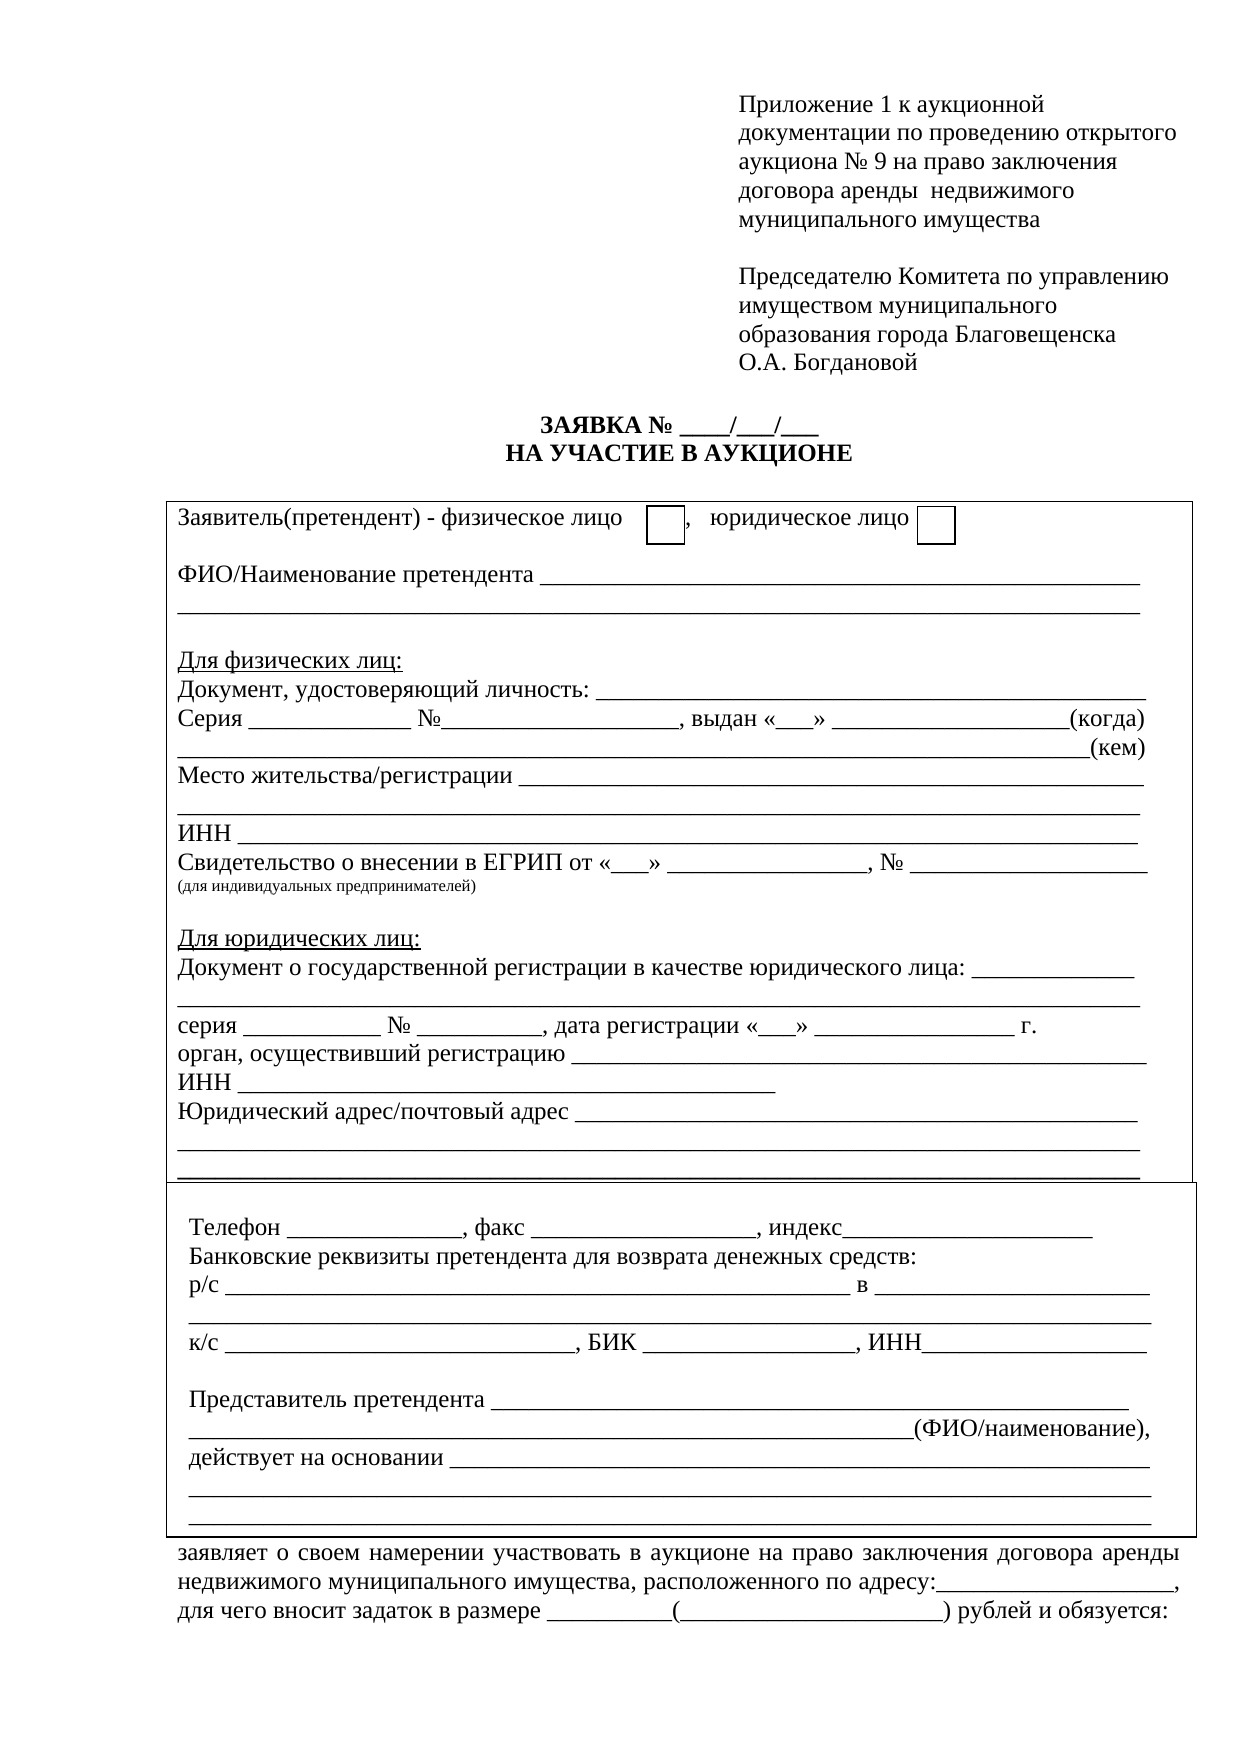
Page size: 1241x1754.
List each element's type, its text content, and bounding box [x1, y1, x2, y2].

text НА УЧАСТИЕ В АУКЦИОНЕ [177, 438, 1181, 467]
text Председателю Комитета по управлению имуществом муниципального образования города Благовещенска [738, 261, 1181, 347]
table_cell Телефон ______________, факс __________________, индекс____________________ Банковские реквизиты претендента для возврата денежных средств: р/с __________________________________________________ в ______________________ _____________________________________________________________________________ к/с ____________________________, БИК _________________, ИНН__________________ Представитель претендента ___________________________________________________ __________________________________________________________(ФИО/наименование), действует на основании ________________________________________________________ _____________________________________________________________________________ _____________________________________________________________________________ [167, 1183, 1196, 1536]
text О.А. Богдановой [738, 347, 1181, 376]
text ЗАЯВКА № ____/___/___ [177, 410, 1181, 438]
table_header Заявитель(претендент) - физическое лицо , юридическое лицо ФИО/Наименование претендента ________________________________________________ _____________________________________________________________________________ Для физических лиц: Документ, удостоверяющий личность: ____________________________________________ Серия _____________ №___________________, выдан «___» ___________________(когда) _________________________________________________________________________(кем) Место жительства/регистрации __________________________________________________ _____________________________________________________________________________ ИНН ________________________________________________________________________ Свидетельство о внесении в ЕГРИП от «___» ________________, № ___________________ (для индивидуальных предпринимателей) Для юридических лиц: Документ о государственной регистрации в качестве юридического лица: _____________ _____________________________________________________________________________ серия ___________ № __________, дата регистрации «___» ________________ г. орган, осуществивший регистрацию ______________________________________________ ИНН ___________________________________________ Юридический адрес/почтовый адрес _____________________________________________ _____________________________________________________________________________ _____________________________________________________________________________ [167, 502, 1192, 1182]
text заявляет о своем намерении участвовать в аукционе на право заключения договора аренды недвижимого муниципального имущества, расположенного по адресу:___________________, для чего вносит задаток в размере __________(_____________________) рублей и обязуется: [177, 1538, 1181, 1624]
text Приложение 1 к аукционной документации по проведению открытого аукциона № 9 на право заключения договора аренды недвижимого муниципального имущества [738, 89, 1181, 232]
